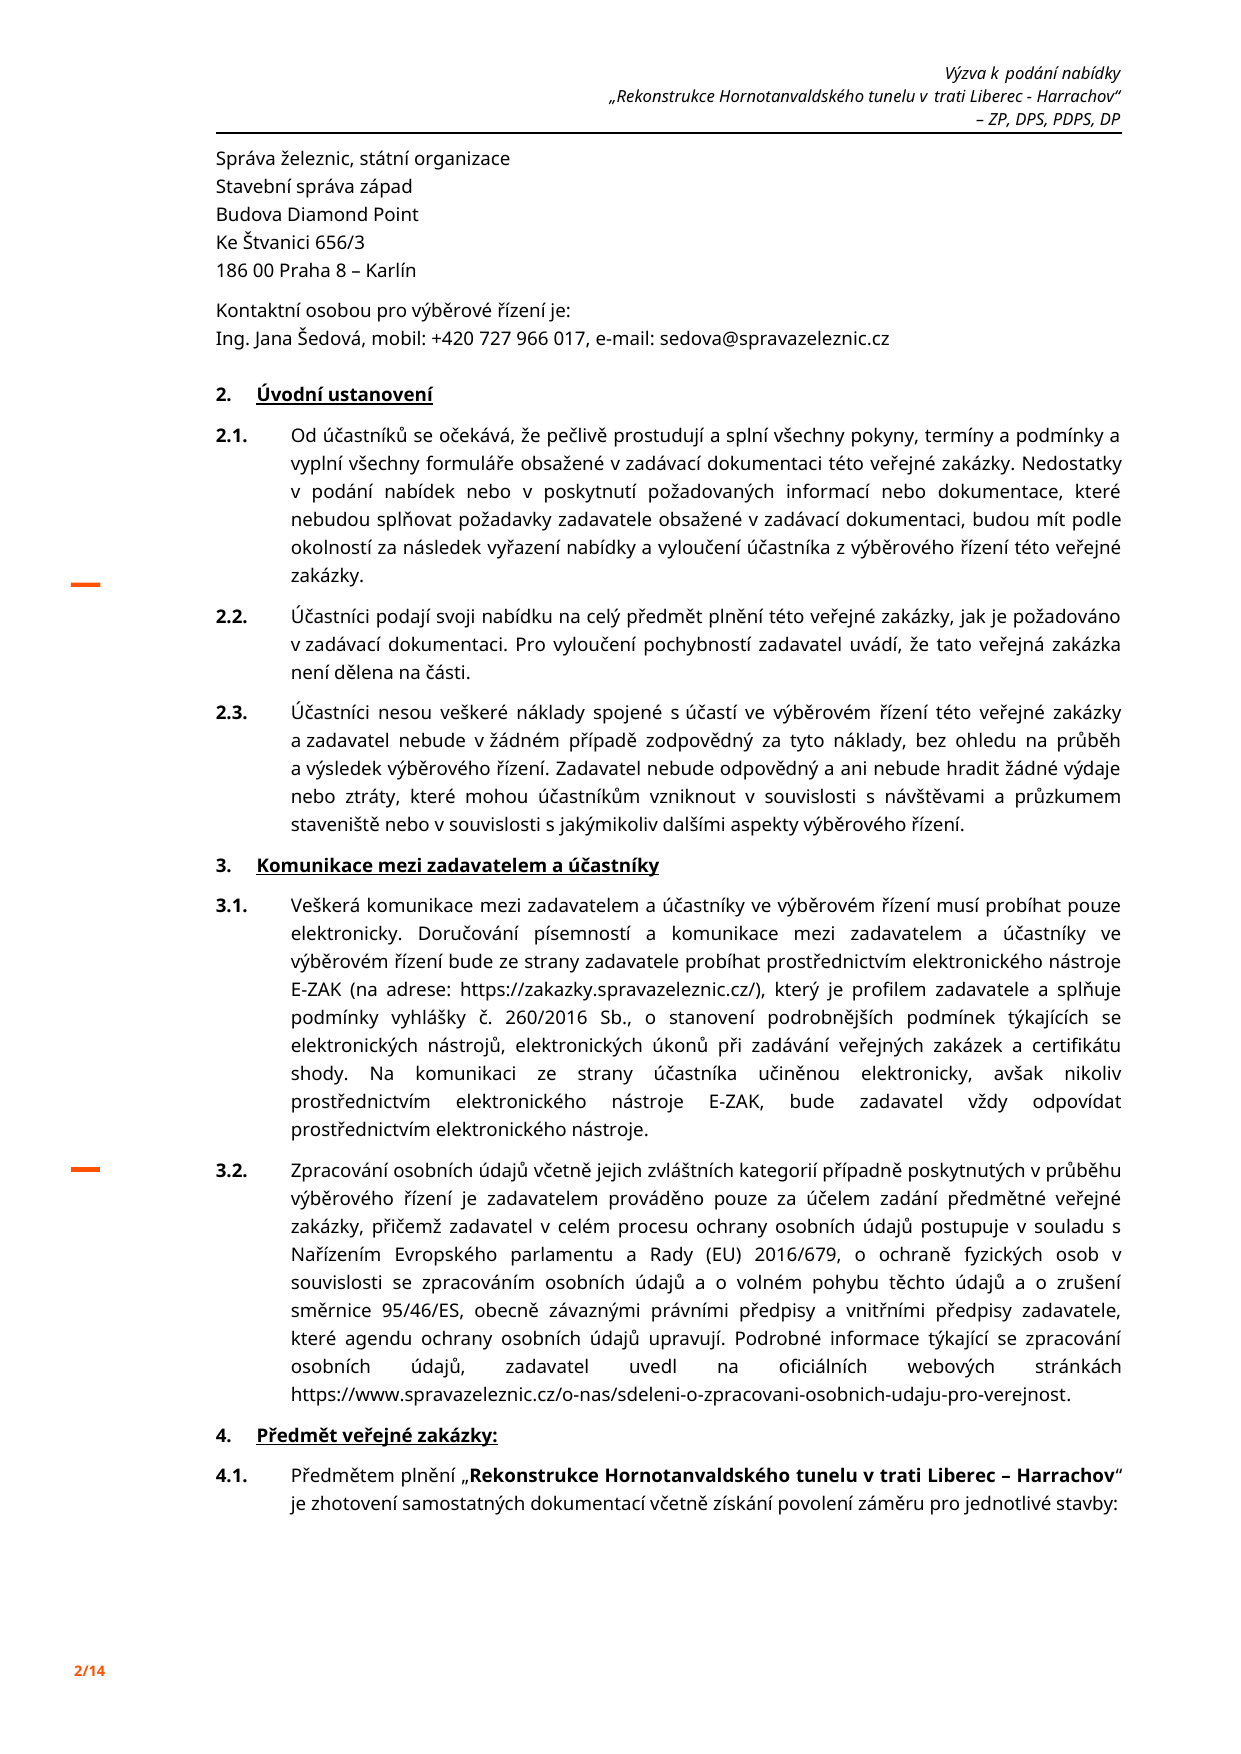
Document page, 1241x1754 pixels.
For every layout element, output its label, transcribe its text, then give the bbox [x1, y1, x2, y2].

list Účastníci nesou veškeré náklady spojené s účastí ve výběrovém řízení této veřejné zakázky a zadavatel nebude v žádném případě zodpovědný za tyto náklady, bez ohledu na průběh a výsledek výběrového řízení. Zadavatel nebude odpovědný a ani nebude hradit žádné výdaje nebo ztráty, které mohou účastníkům vzniknout v souvislosti s návštěvami a průzkumem staveniště nebo v souvislosti s jakýmikoliv dalšími aspekty výběrového řízení. [216, 699, 1122, 837]
list Komunikace mezi zadavatelem a účastníky [216, 852, 1122, 878]
list Od účastníků se očekává, že pečlivě prostudují a splní všechny pokyny, termíny a podmínky a vyplní všechny formuláře obsažené v zadávací dokumentaci této veřejné zakázky. Nedostatky v podání nabídek nebo v poskytnutí požadovaných informací nebo dokumentace, které nebudou splňovat požadavky zadavatele obsažené v zadávací dokumentaci, budou mít podle okolností za následek vyřazení nabídky a vyloučení účastníka z výběrového řízení této veřejné zakázky. [216, 422, 1122, 588]
list Předmět veřejné zakázky: [216, 1422, 1122, 1447]
text Budova Diamond Point [216, 201, 1122, 227]
list Účastníci podají svoji nabídku na celý předmět plnění této veřejné zakázky, jak je požadováno v zadávací dokumentaci. Pro vyloučení pochybností zadavatel uvádí, že tato veřejná zakázka není dělena na části. [216, 603, 1122, 684]
list Veškerá komunikace mezi zadavatelem a účastníky ve výběrovém řízení musí probíhat pouze elektronicky. Doručování písemností a komunikace mezi zadavatelem a účastníky ve výběrovém řízení bude ze strany zadavatele probíhat prostřednictvím elektronického nástroje E-ZAK (na adrese: https://zakazky.spravazeleznic.cz/), který je profilem zadavatele a splňuje podmínky vyhlášky č. 260/2016 Sb., o stanovení podrobnějších podmínek týkajících se elektronických nástrojů, elektronických úkonů při zadávání veřejných zakázek a certifikátu shody. Na komunikaci ze strany účastníka učiněnou elektronicky, avšak nikoliv prostřednictvím elektronického nástroje E-ZAK, bude zadavatel vždy odpovídat prostřednictvím elektronického nástroje. [216, 893, 1122, 1142]
text Ing. Jana Šedová, mobil: +420 727 966 017, e-mail: sedova@spravazeleznic.cz [216, 326, 1122, 351]
list Zpracování osobních údajů včetně jejich zvláštních kategorií případně poskytnutých v průběhu výběrového řízení je zadavatelem prováděno pouze za účelem zadání předmětné veřejné zakázky, přičemž zadavatel v celém procesu ochrany osobních údajů postupuje v souladu s Nařízením Evropského parlamentu a Rady (EU) 2016/679, o ochraně fyzických osob v souvislosti se zpracováním osobních údajů a o volném pohybu těchto údajů a o zrušení směrnice 95/46/ES, obecně závaznými právními předpisy a vnitřními předpisy zadavatele, které agendu ochrany osobních údajů upravují. Podrobné informace týkající se zpracování osobních údajů, zadavatel uvedl na oficiálních webových stránkách https://www.spravazeleznic.cz/o-nas/sdeleni-o-zpracovani-osobnich-udaju-pro-verejnost. [216, 1157, 1122, 1407]
text Ke Štvanici 656/3 [216, 229, 1122, 255]
list Úvodní ustanovení [216, 382, 1122, 407]
text Správa železnic, státní organizace [216, 145, 1122, 171]
list Předmětem plnění „Rekonstrukce Hornotanvaldského tunelu v trati Liberec – Harrachov“ je zhotovení samostatných dokumentací včetně získání povolení záměru pro jednotlivé stavby: [216, 1462, 1122, 1516]
text 186 00 Praha 8 – Karlín [216, 257, 1122, 283]
text Stavební správa západ [216, 173, 1122, 199]
text Kontaktní osobou pro výběrové řízení je: [216, 298, 1122, 323]
